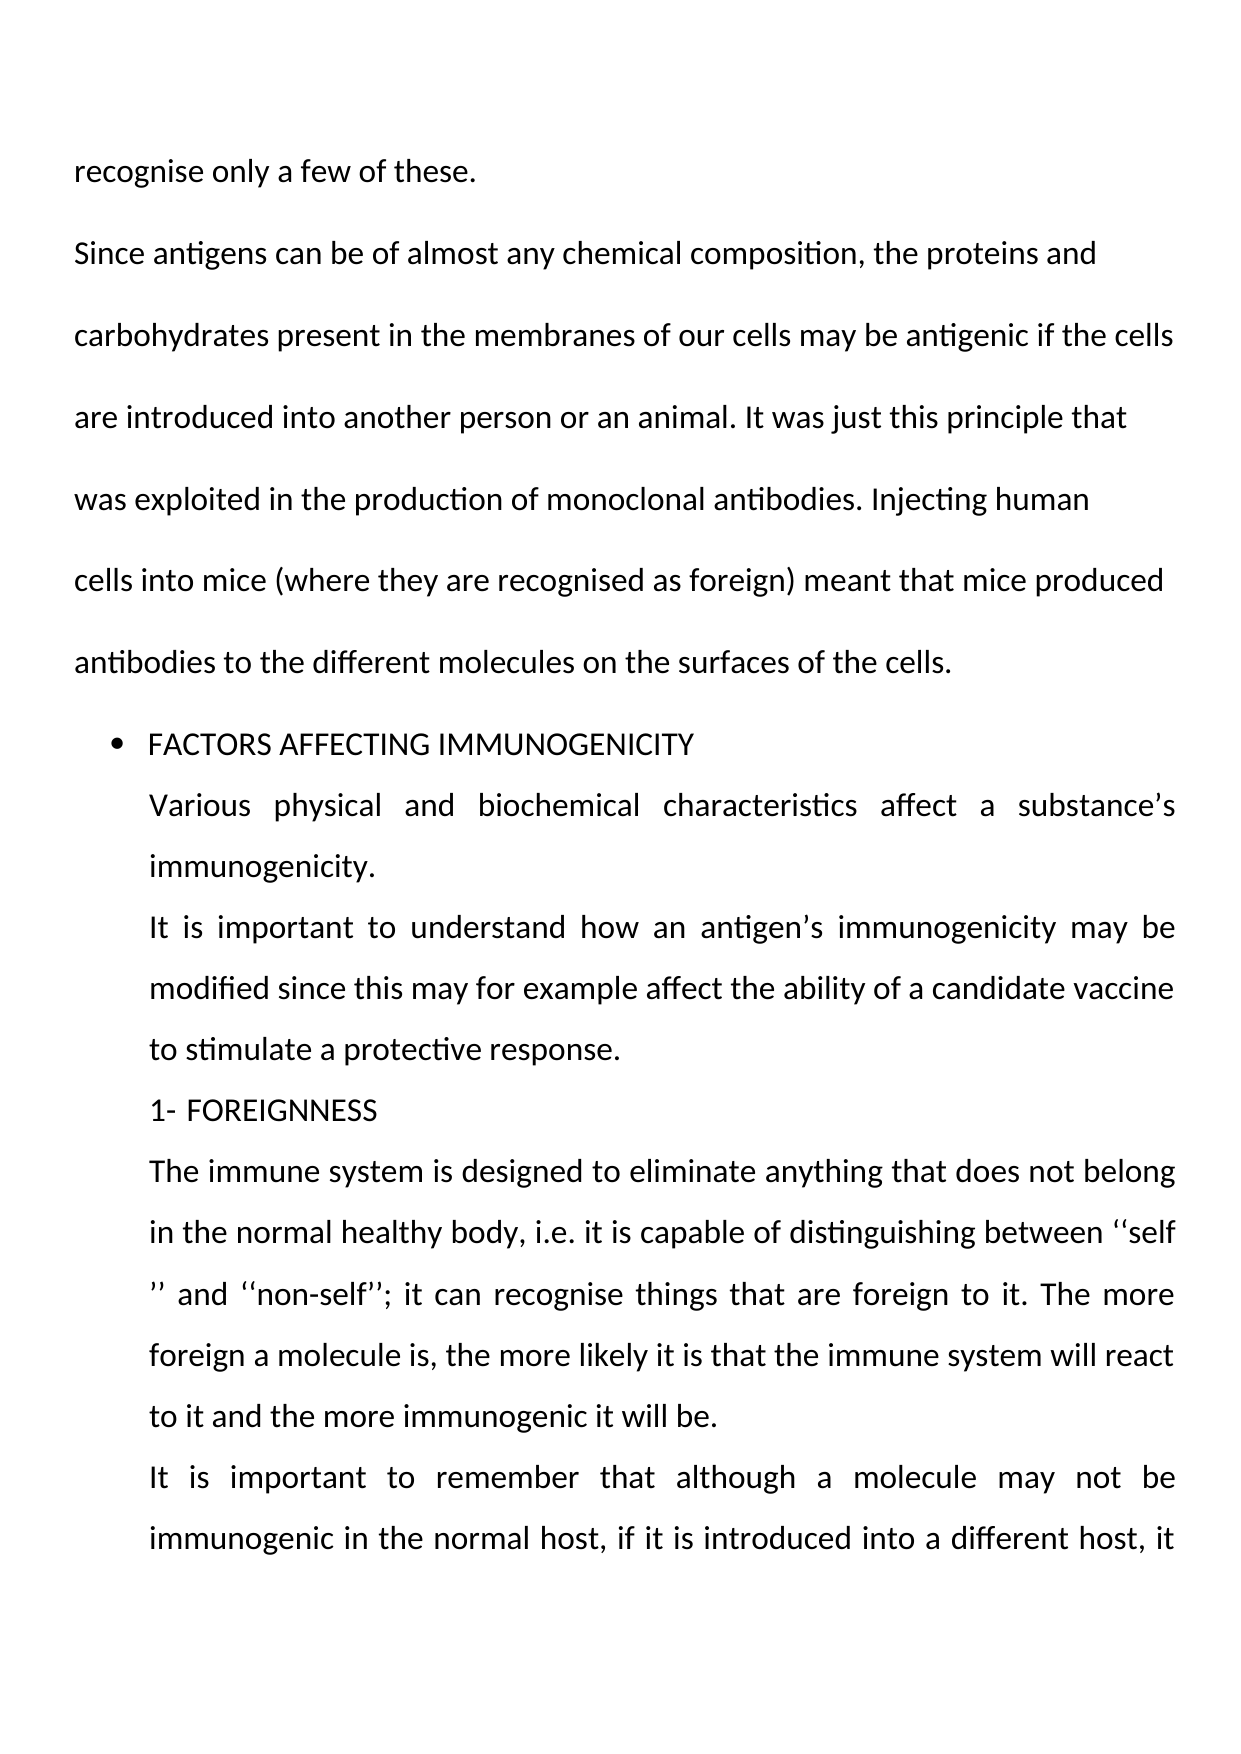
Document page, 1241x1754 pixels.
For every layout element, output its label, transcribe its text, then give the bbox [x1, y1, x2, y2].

text Since antigens can be of almost any chemical composition, the proteins and [74, 232, 1177, 273]
list to stimulate a protective response. [149, 1028, 1177, 1069]
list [149, 1456, 1177, 1557]
list FOREIGNNESS [149, 1089, 1177, 1130]
text was exploited in the production of monoclonal antibodies. Injecting human [74, 477, 1177, 518]
text antibodies to the different molecules on the surfaces of the cells. [74, 641, 1177, 682]
text carbohydrates present in the membranes of our cells may be antigenic if the cells [74, 314, 1177, 354]
list FACTORS AFFECTING IMMUNOGENICITY [111, 723, 1177, 764]
text cells into mice (where they are recognised as foreign) meant that mice produced [74, 559, 1177, 600]
text recognise only a few of these. [74, 150, 1177, 191]
list The immune system is designed to eliminate anything that does not belong in the normal healthy body, i.e. it is capable of distinguishing between ‘‘self ’’ and ‘‘non-self’’; it can recognise things that are foreign to it. The more foreign a molecule is, the more likely it is that the immune system will react to it and the more immunogenic it will be. [149, 1150, 1177, 1435]
list Various physical and biochemical characteristics affect a substance’s immunogenicity. [149, 784, 1177, 886]
list It is important to understand how an antigen’s immunogenicity may be modified since this may for example affect the ability of a candidate vaccine [149, 906, 1177, 1008]
text are introduced into another person or an animal. It was just this principle that [74, 396, 1177, 436]
